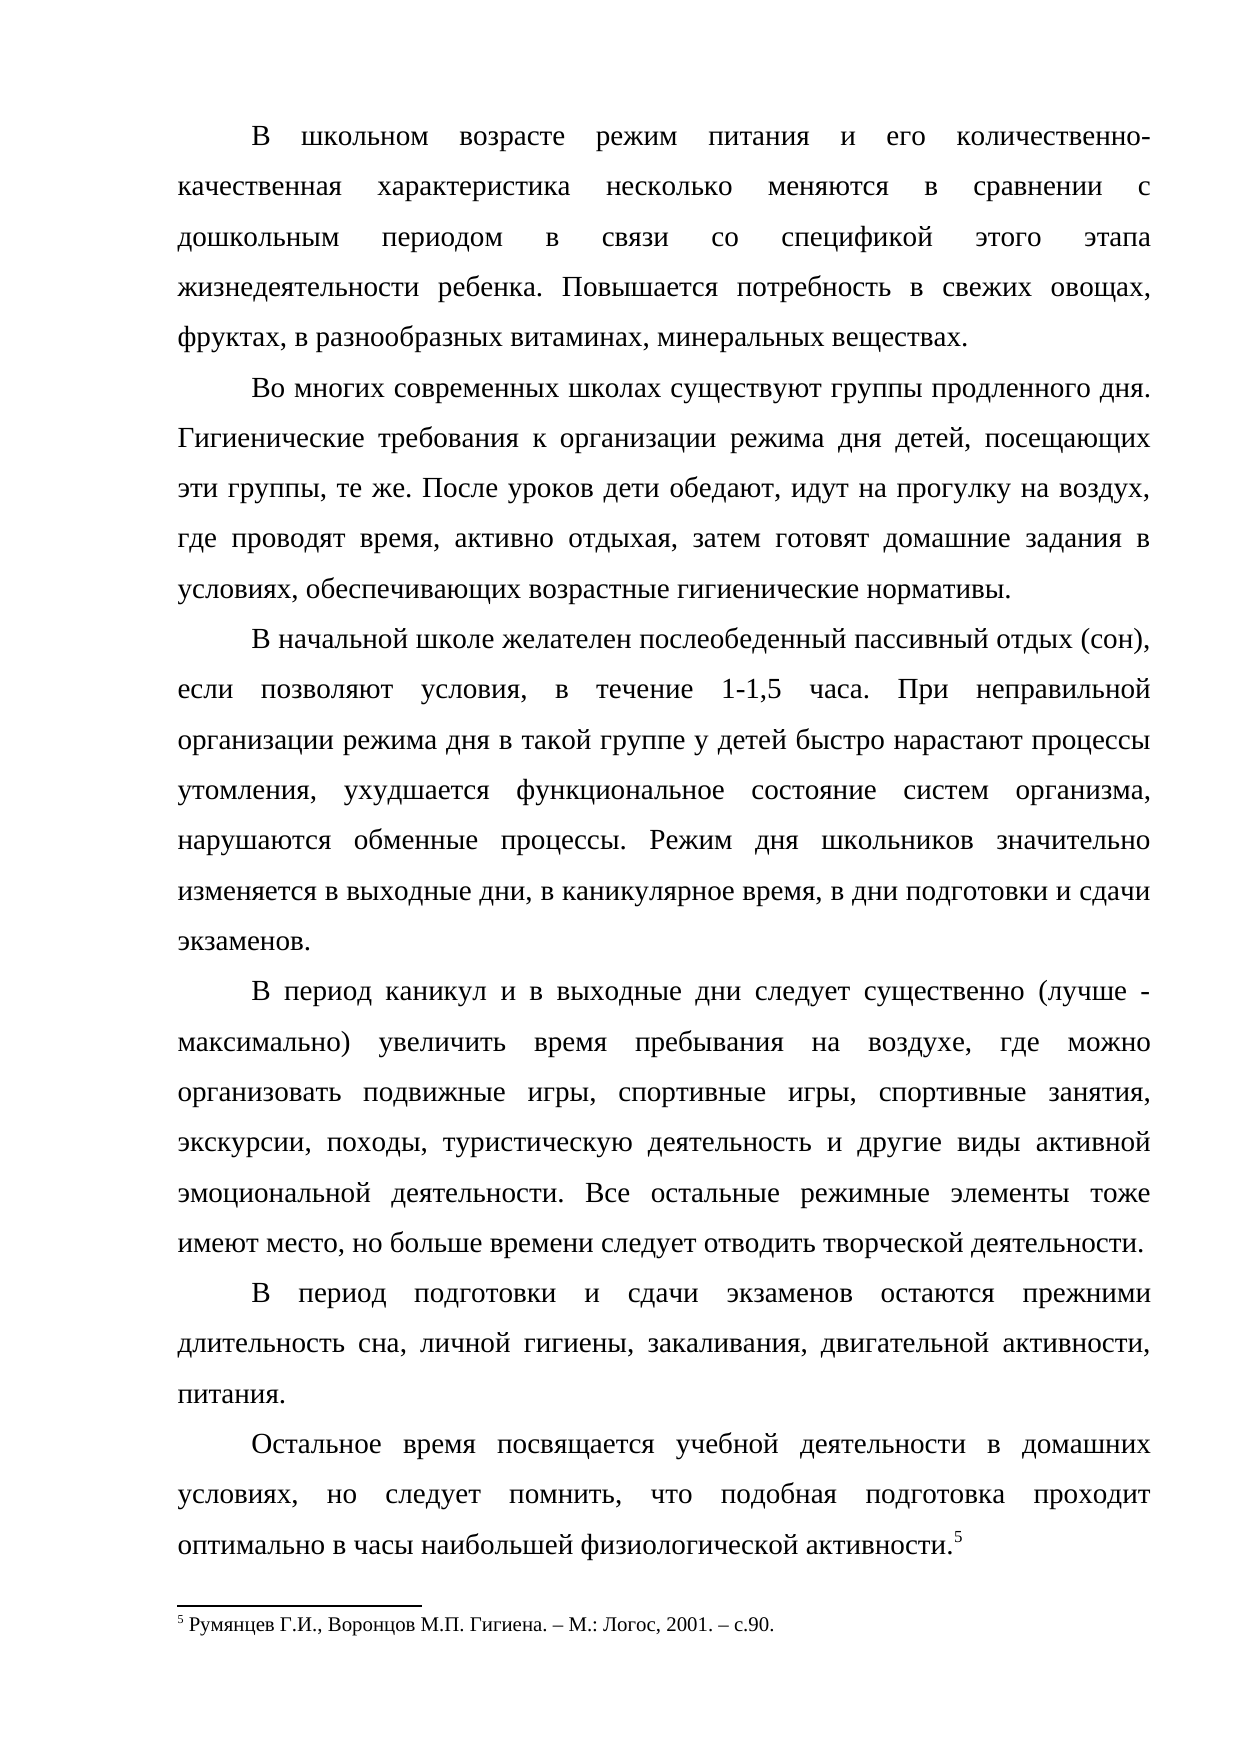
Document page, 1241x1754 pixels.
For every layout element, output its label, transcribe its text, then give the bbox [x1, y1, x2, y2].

text В период каникул и в выходные дни следует существенно (лучше - максимально) увеличить время пребывания на воздухе, где можно организовать подвижные игры, спортивные игры, спортивные занятия, экскурсии, походы, туристическую деятельность и другие виды активной эмоциональной деятельности. Все остальные режимные элементы тоже имеют место, но больше времени следует отводить творческой деятельности. [177, 973, 1152, 1258]
text Остальное время посвящается учебной деятельности в домашних условиях, но следует помнить, что подобная подготовка проходит оптимально в часы наибольшей физиологической активности. [177, 1426, 1152, 1560]
text Во многих современных школах существуют группы продленного дня. Гигиенические требования к организации режима дня детей, посещающих эти группы, те же. После уроков дети обедают, идут на прогулку на воздух, где проводят время, активно отдыхая, затем готовят домашние задания в условиях, обеспечивающих возрастные гигиенические нормативы. [177, 370, 1152, 604]
text В школьном возрасте режим питания и его количественно-качественная характеристика несколько меняются в сравнении с дошкольным периодом в связи со спецификой этого этапа жизнедеятельности ребенка. Повышается потребность в свежих овощах, фруктах, в разнообразных витаминах, минеральных веществах. [177, 118, 1152, 353]
text В начальной школе желателен послеобеденный пассивный отдых (сон), если позволяют условия, в течение 1-1,5 часа. При неправильной организации режима дня в такой группе у детей быстро нарастают процессы утомления, ухудшается функциональное состояние систем организма, нарушаются обменные процессы. Режим дня школьников значительно изменяется в выходные дни, в каникулярное время, в дни подготовки и сдачи экзаменов. [177, 621, 1152, 957]
text В период подготовки и сдачи экзаменов остаются прежними длительность сна, личной гигиены, закаливания, двигательной активности, питания. [177, 1275, 1152, 1409]
